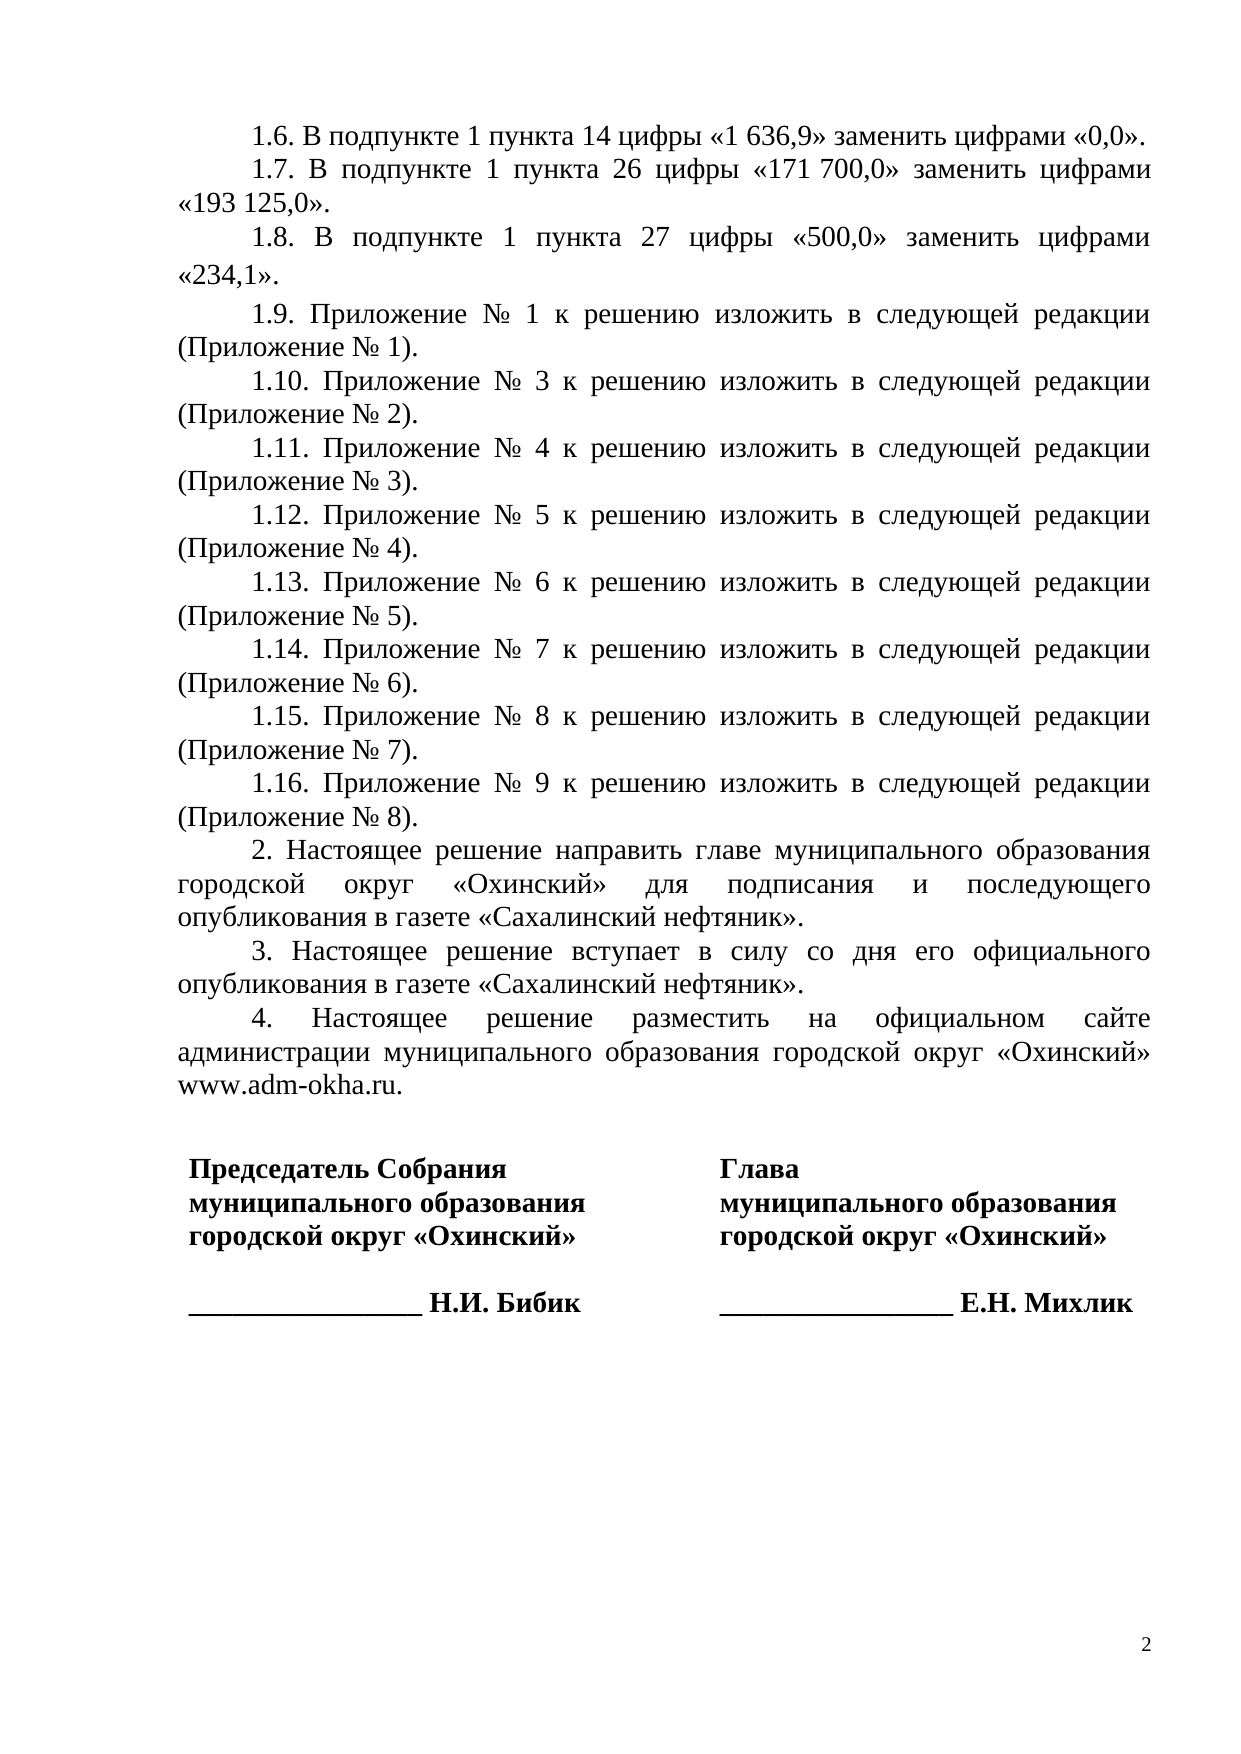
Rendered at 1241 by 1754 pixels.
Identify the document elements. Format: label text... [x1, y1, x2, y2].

text 1.16. Приложение № 9 к решению изложить в следующей редакции (Приложение № 8). [177, 765, 1152, 832]
text 1.11. Приложение № 4 к решению изложить в следующей редакции (Приложение № 3). [177, 430, 1152, 497]
text 1.8. В подпункте 1 пункта 27 цифры «500,0» заменить цифрами «234,1». [177, 219, 1152, 291]
text 3. Настоящее решение вступает в силу со дня его официального опубликования в газете «Сахалинский нефтяник». [177, 933, 1152, 1000]
table_header Председатель Собрания муниципального образования городской округ «Охинский» ________________ Н.И. Бибик [177, 1151, 708, 1319]
text 1.9. Приложение № 1 к решению изложить в следующей редакции (Приложение № 1). [177, 296, 1152, 363]
text 4. Настоящее решение разместить на официальном сайте администрации муниципального образования городской округ «Охинский» www.adm-okha.ru. [177, 1000, 1152, 1101]
text 1.7. В подпункте 1 пункта 26 цифры «171 700,0» заменить цифрами «193 125,0». [177, 152, 1152, 219]
text 1.6. В подпункте 1 пункта 14 цифры «1 636,9» заменить цифрами «0,0». [177, 118, 1152, 152]
text 1.10. Приложение № 3 к решению изложить в следующей редакции (Приложение № 2). [177, 363, 1152, 430]
text 1.15. Приложение № 8 к решению изложить в следующей редакции (Приложение № 7). [177, 698, 1152, 765]
text 1.13. Приложение № 6 к решению изложить в следующей редакции (Приложение № 5). [177, 564, 1152, 631]
table_header Глава муниципального образования городской округ «Охинский» ________________ Е.Н. Михлик [708, 1151, 1151, 1319]
text 1.14. Приложение № 7 к решению изложить в следующей редакции (Приложение № 6). [177, 631, 1152, 698]
text 1.12. Приложение № 5 к решению изложить в следующей редакции (Приложение № 4). [177, 497, 1152, 564]
text 2. Настоящее решение направить главе муниципального образования городской округ «Охинский» для подписания и последующего опубликования в газете «Сахалинский нефтяник». [177, 832, 1152, 933]
